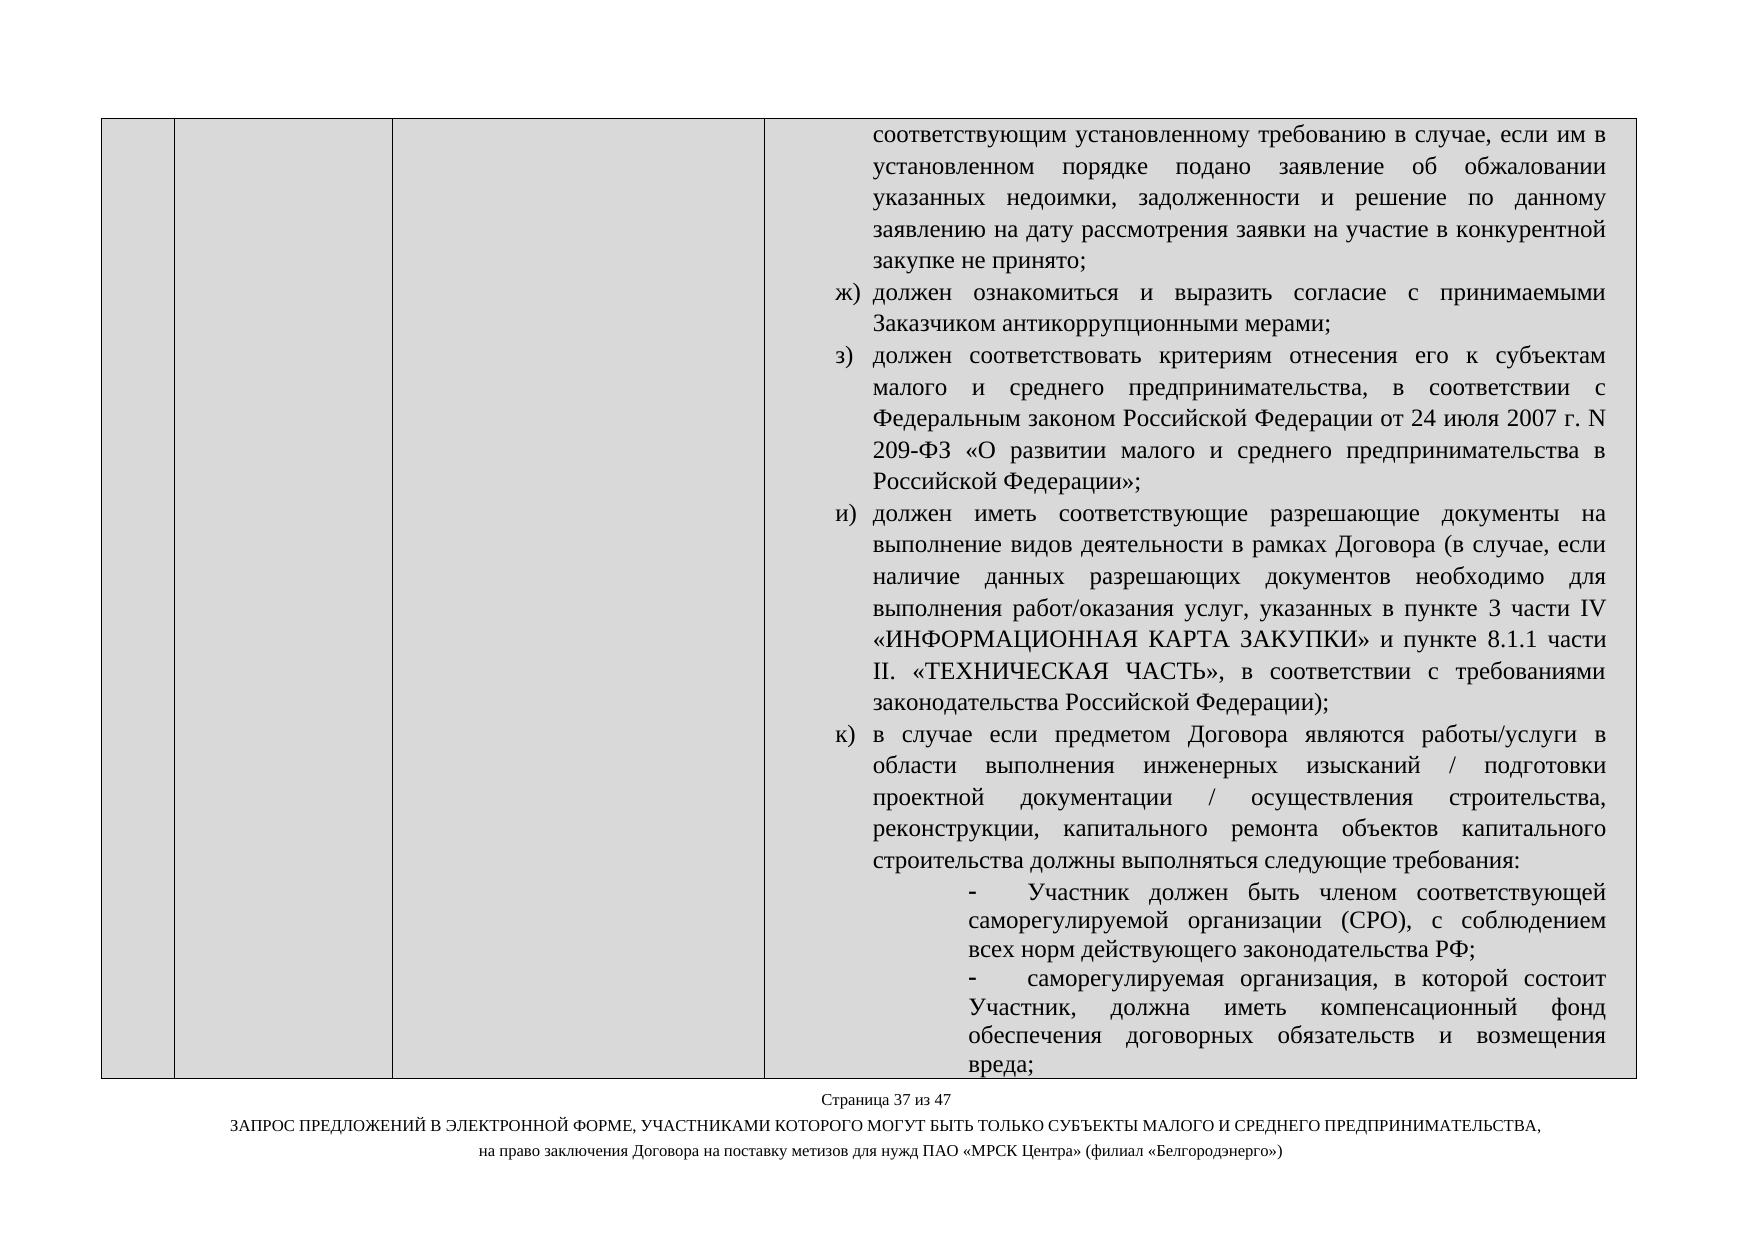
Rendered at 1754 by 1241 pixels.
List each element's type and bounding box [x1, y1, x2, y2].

table_cell [102, 119, 174, 1078]
table_cell [175, 119, 392, 1078]
table_cell [765, 119, 1636, 1078]
table_cell [393, 119, 764, 1078]
